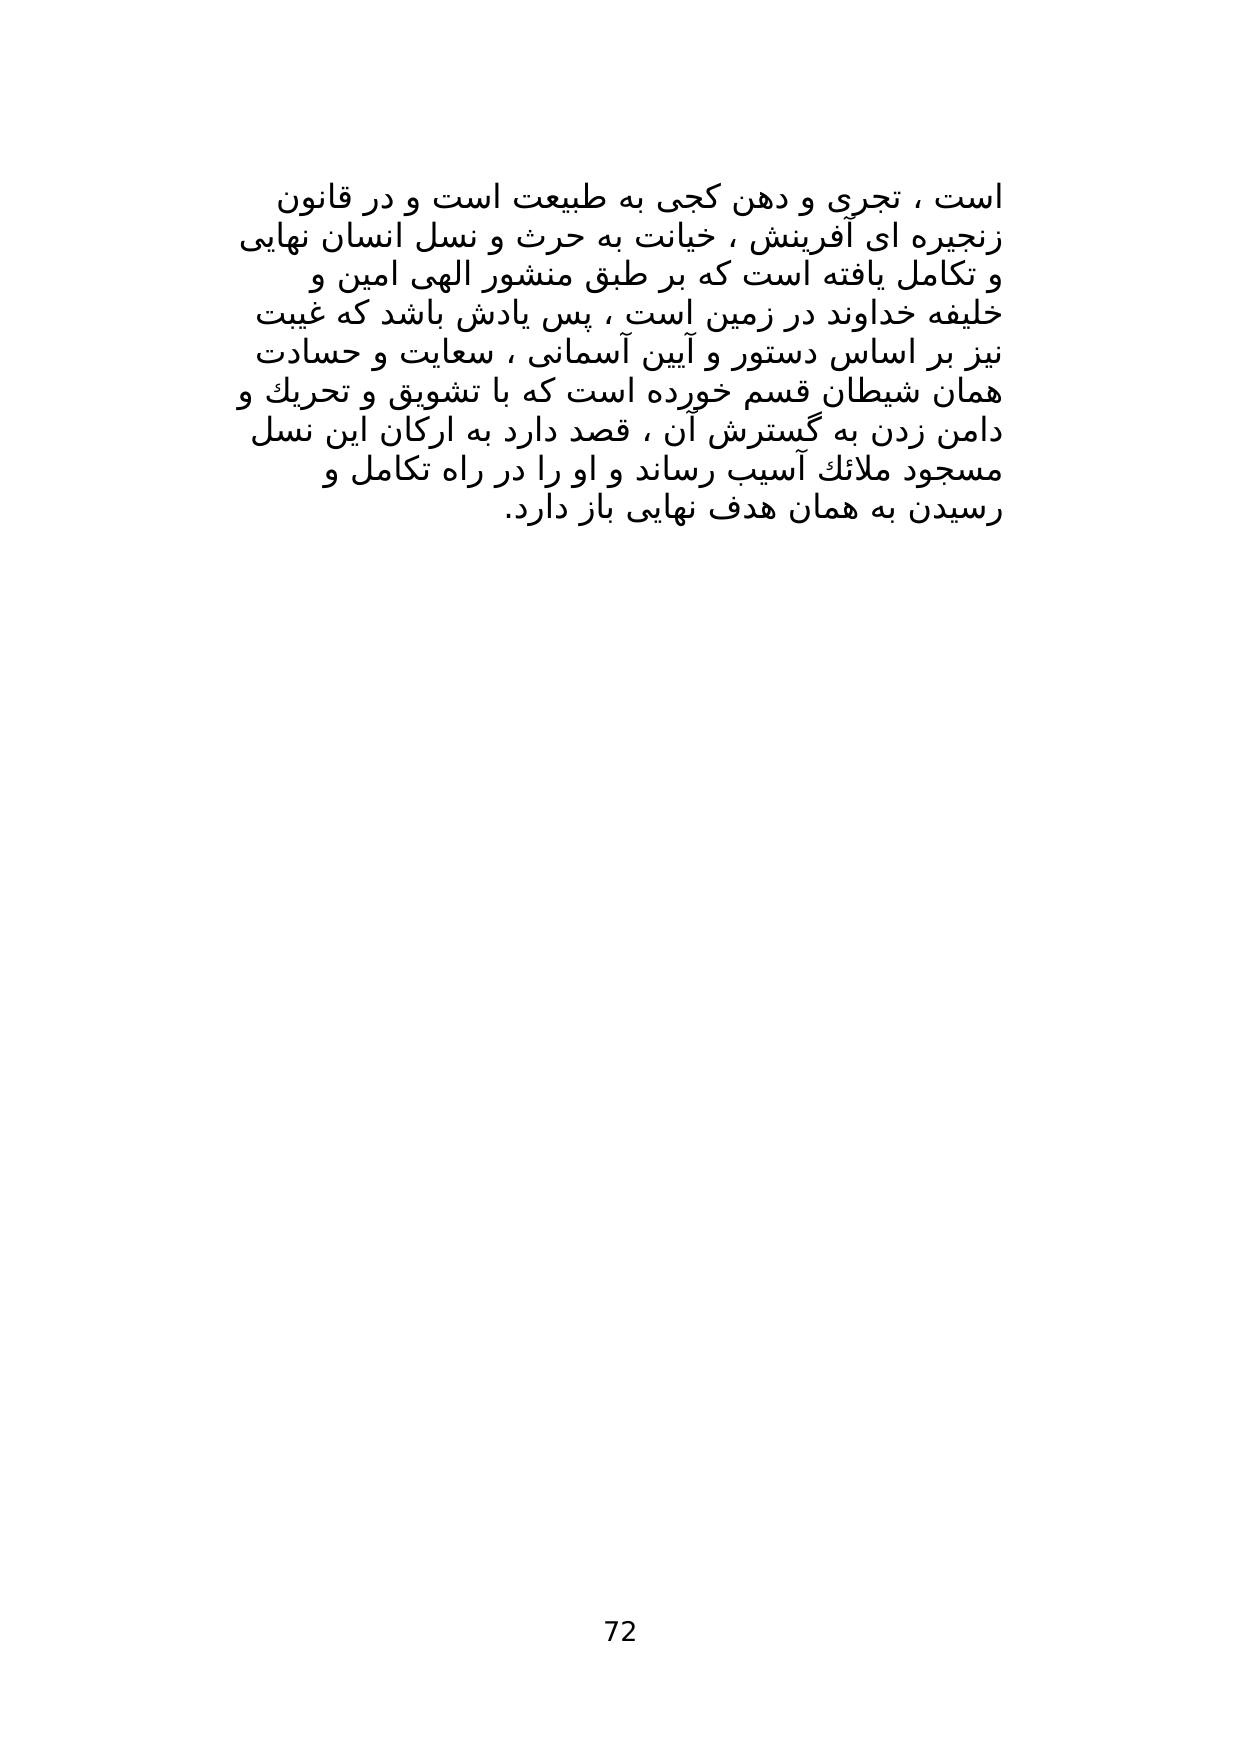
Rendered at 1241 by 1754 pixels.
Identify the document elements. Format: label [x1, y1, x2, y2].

text [236, 177, 1004, 527]
